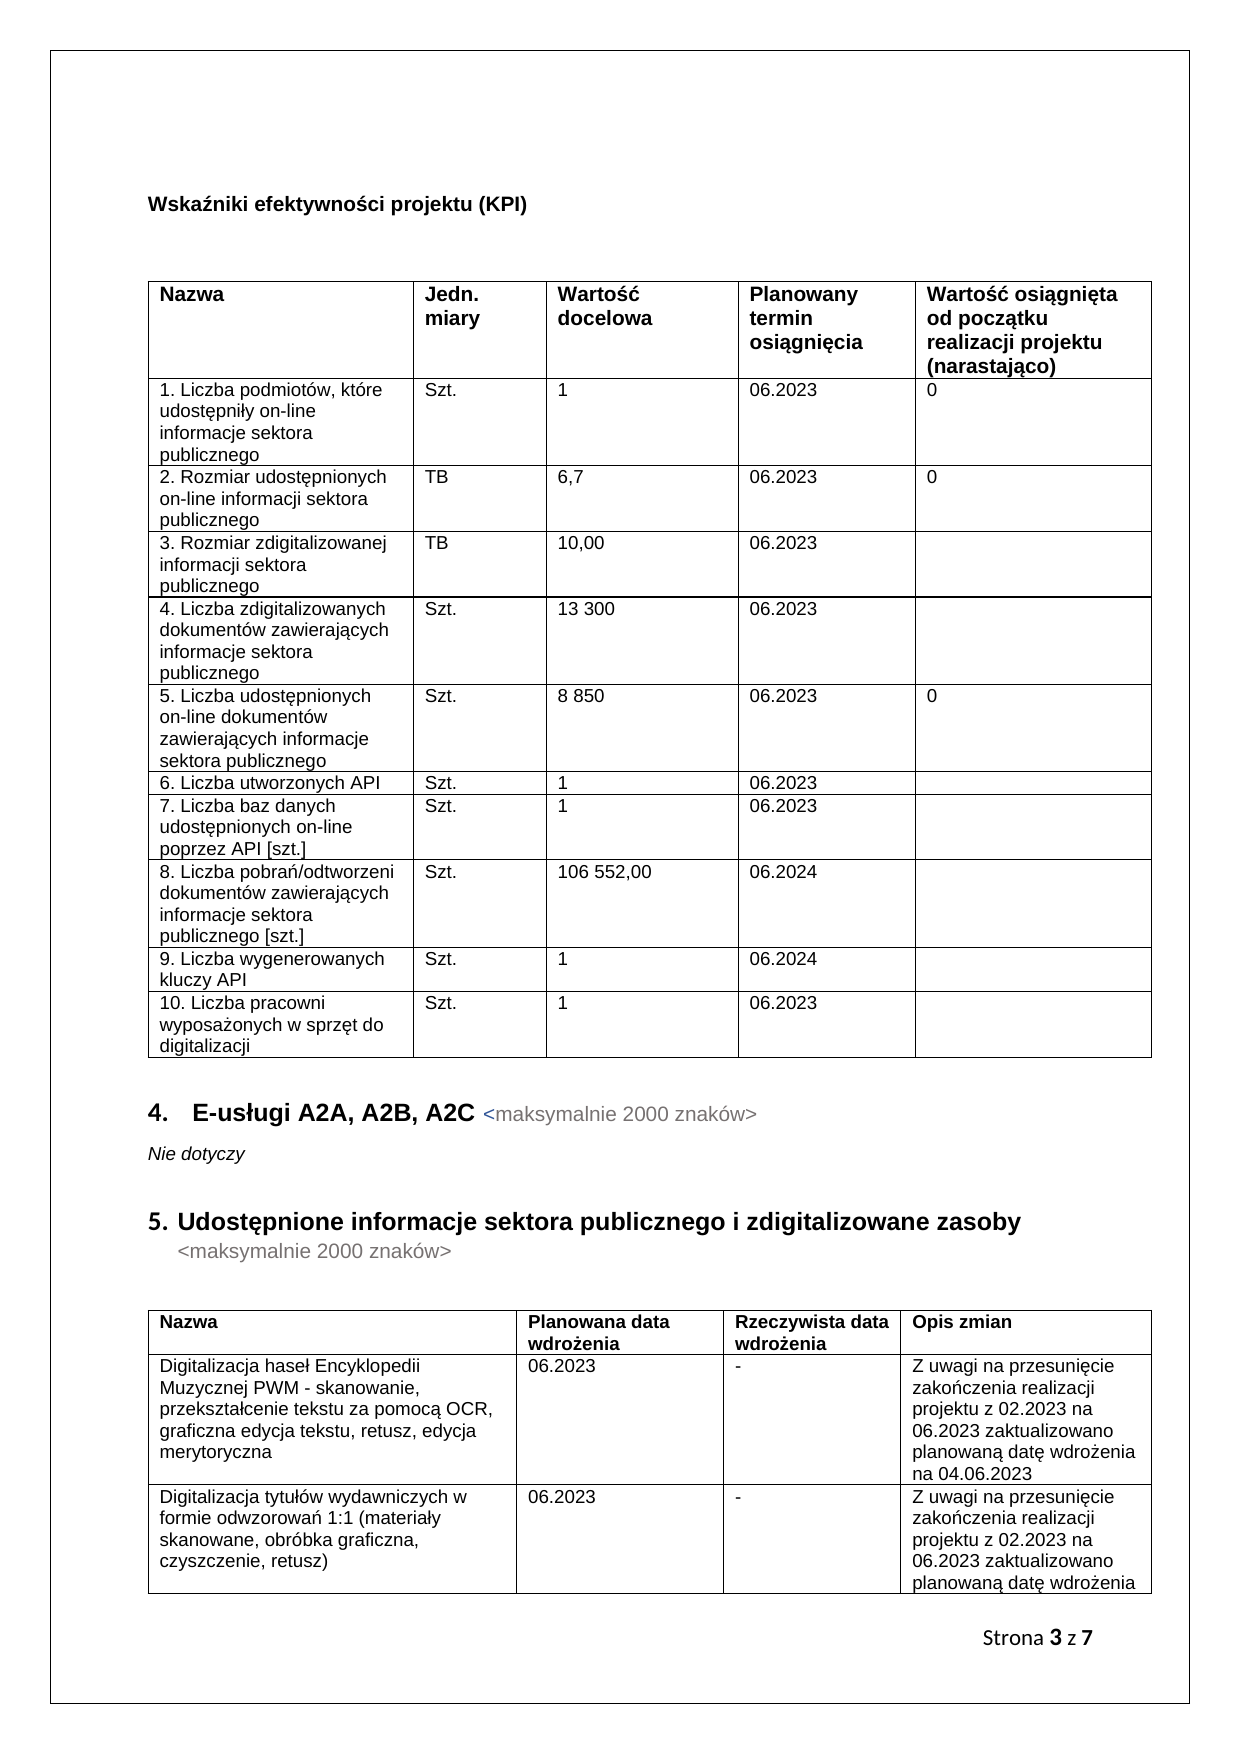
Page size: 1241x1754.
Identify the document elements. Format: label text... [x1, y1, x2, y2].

text Wskaźniki efektywności projektu (KPI) [148, 192, 1093, 216]
table_header Rzeczywista data wdrożenia [724, 1311, 900, 1354]
table_header Opis zmian [901, 1311, 1151, 1354]
table_cell [916, 795, 1151, 859]
table_header Nazwa [149, 282, 413, 378]
table_cell 06.2023 [517, 1355, 723, 1484]
table_cell 06.2023 [739, 466, 915, 531]
table_cell 6. Liczba utworzonych API [149, 772, 413, 794]
table_cell 06.2023 [739, 685, 915, 771]
table_cell 10. Liczba pracowni wyposażonych w sprzęt do digitalizacji [149, 992, 413, 1057]
table_cell 0 [916, 379, 1151, 465]
table_cell Z uwagi na przesunięcie zakończenia realizacji projektu z 02.2023 na 06.2023 zaktualizowano planowaną datę wdrożenia na 04.06.2023 [901, 1355, 1151, 1484]
table_cell 3. Rozmiar zdigitalizowanej informacji sektora publicznego [149, 532, 413, 596]
table_cell Szt. [414, 379, 546, 465]
table_cell 06.2023 [739, 795, 915, 859]
table_cell 06.2023 [739, 379, 915, 465]
table_cell [916, 598, 1151, 684]
table_cell 13 300 [547, 598, 738, 684]
table_cell [916, 772, 1151, 794]
table_cell 1 [547, 772, 738, 794]
table_header Wartość osiągnięta od początku realizacji projektu (narastająco) [916, 282, 1151, 378]
table_cell 4. Liczba zdigitalizowanych dokumentów zawierających informacje sektora publicznego [149, 598, 413, 684]
table_cell 106 552,00 [547, 860, 738, 947]
table_header Wartość docelowa [547, 282, 738, 378]
table_cell 10,00 [547, 532, 738, 596]
table_cell 1 [547, 992, 738, 1057]
table_cell 06.2023 [739, 532, 915, 596]
table_cell Szt. [414, 860, 546, 947]
table_cell [916, 948, 1151, 991]
table_cell Szt. [414, 685, 546, 771]
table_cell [149, 1485, 516, 1593]
table_cell 9. Liczba wygenerowanych kluczy API [149, 948, 413, 991]
table_cell 8. Liczba pobrań/odtworzeni dokumentów zawierających informacje sektora publicznego [szt.] [149, 860, 413, 947]
table_cell Szt. [414, 795, 546, 859]
table_cell 1 [547, 948, 738, 991]
table_cell 06.2024 [739, 860, 915, 947]
table_cell 06.2023 [739, 992, 915, 1057]
table_cell [916, 860, 1151, 947]
table_cell - [724, 1485, 900, 1593]
table_cell 0 [916, 466, 1151, 531]
table_cell 1. Liczba podmiotów, które udostępniły on-line informacje sektora publicznego [149, 379, 413, 465]
table_cell 06.2023 [739, 772, 915, 794]
table_header Planowana data wdrożenia [517, 1311, 723, 1354]
table_cell 7. Liczba baz danych udostępnionych on-line poprzez API [szt.] [149, 795, 413, 859]
table_cell Digitalizacja haseł Encyklopedii Muzycznej PWM - skanowanie, przekształcenie tekstu za pomocą OCR, graficzna edycja tekstu, retusz, edycja merytoryczna [149, 1355, 516, 1484]
table_cell 06.2023 [517, 1485, 723, 1593]
table_cell TB [414, 466, 546, 531]
table_cell TB [414, 532, 546, 596]
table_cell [901, 1485, 1151, 1593]
table_header Jedn. miary [414, 282, 546, 378]
table_cell 06.2023 [739, 598, 915, 684]
table_cell Szt. [414, 992, 546, 1057]
table_cell Szt. [414, 772, 546, 794]
table_cell 8 850 [547, 685, 738, 771]
table_cell [916, 992, 1151, 1057]
table_cell - [724, 1355, 900, 1484]
table_cell 1 [547, 795, 738, 859]
table_cell 6,7 [547, 466, 738, 531]
table_cell 0 [916, 685, 1151, 771]
table_cell 5. Liczba udostępnionych on-line dokumentów zawierających informacje sektora publicznego [149, 685, 413, 771]
table_cell 1 [547, 379, 738, 465]
table_cell 06.2024 [739, 948, 915, 991]
subtitle Udostępnione informacje sektora publicznego i zdigitalizowane zasoby <maksymalnie 2000 znaków> [148, 1204, 1093, 1263]
table_cell 2. Rozmiar udostępnionych on-line informacji sektora publicznego [149, 466, 413, 531]
table_cell Szt. [414, 598, 546, 684]
text Nie dotyczy [148, 1143, 1093, 1165]
table_cell Szt. [414, 948, 546, 991]
table_header Nazwa [149, 1311, 516, 1354]
table_header Planowany termin osiągnięcia [739, 282, 915, 378]
subtitle E-usługi A2A, A2B, A2C <maksymalnie 2000 znaków> [148, 1095, 1093, 1128]
table_cell [916, 532, 1151, 596]
